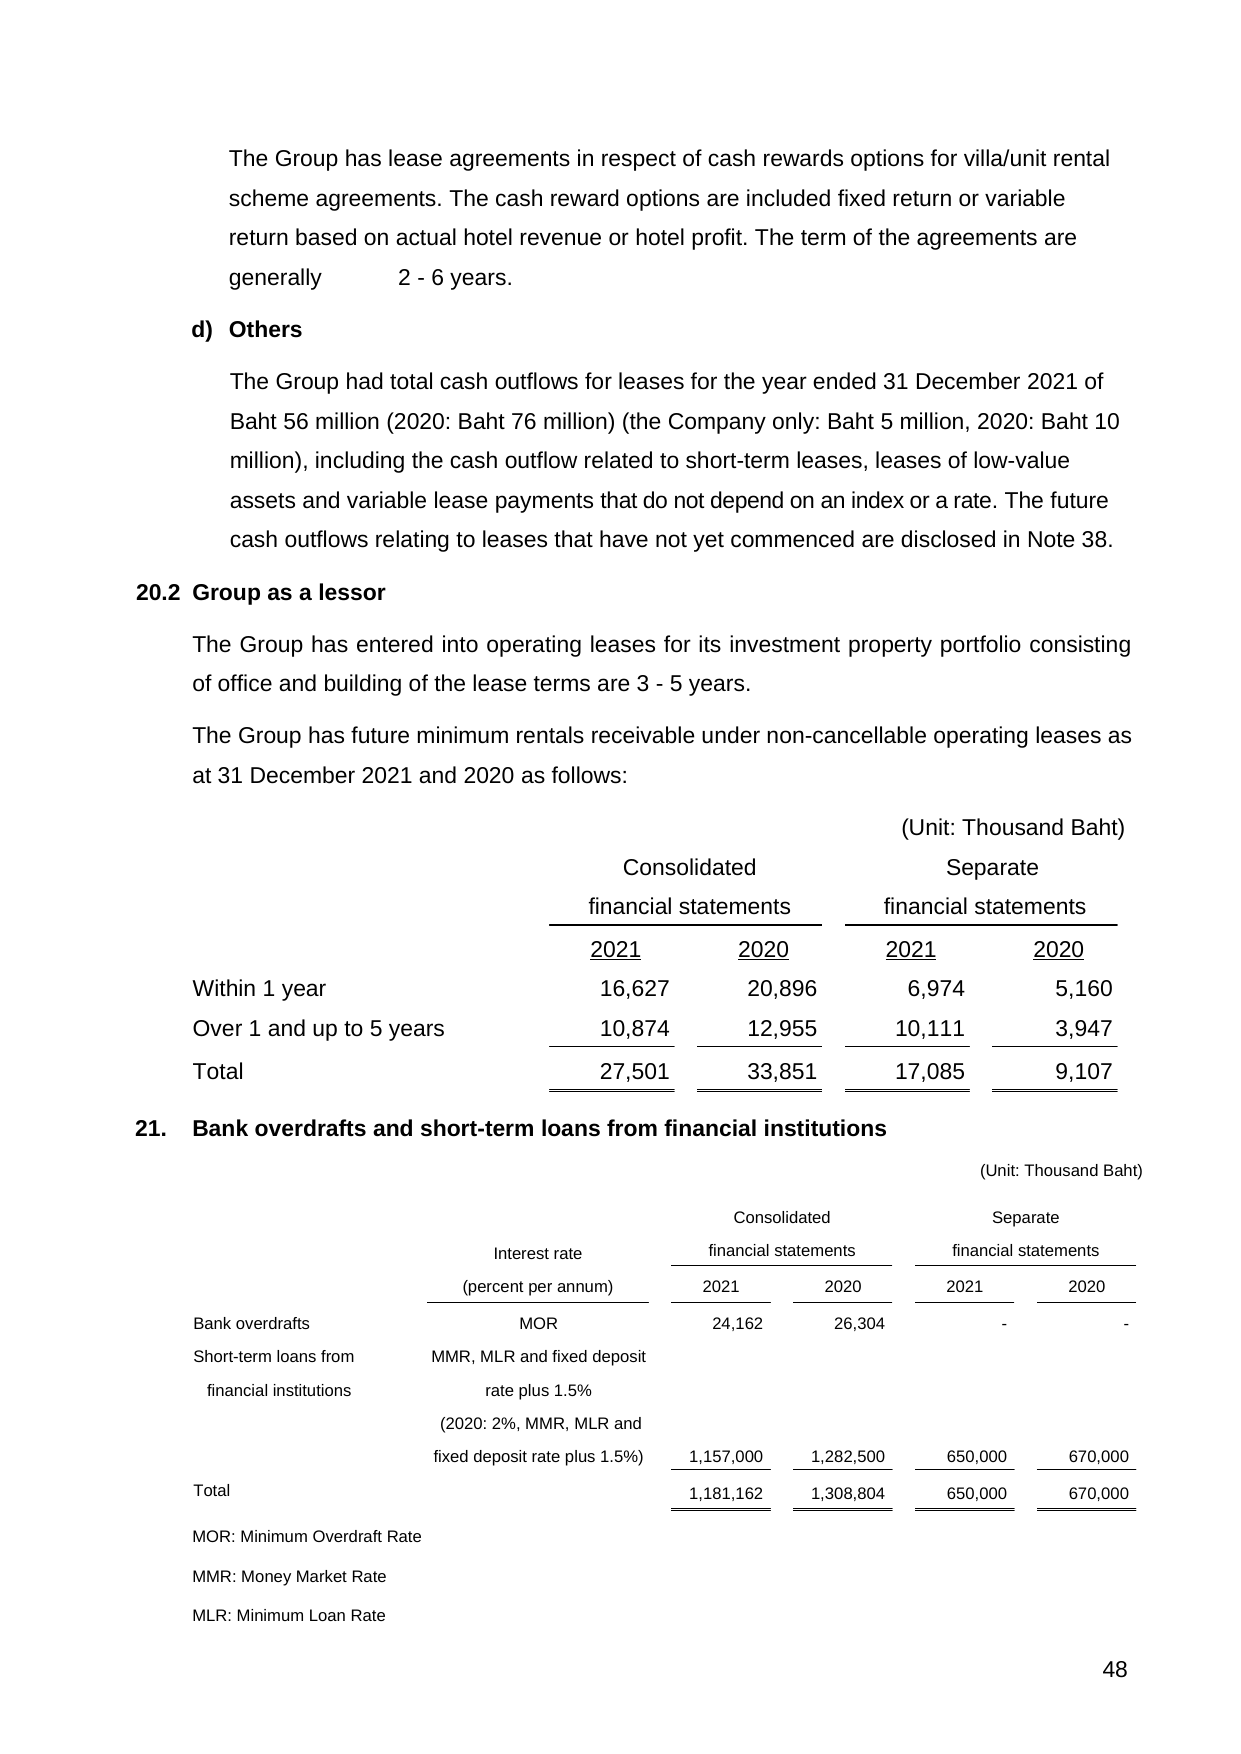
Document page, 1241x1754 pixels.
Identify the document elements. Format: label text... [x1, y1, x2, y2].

text 21. Bank overdrafts and short-term loans from financial institutions [135, 1105, 1132, 1144]
list The Group has lease agreements in respect of cash rewards options for villa/unit rental scheme agreements. The cash reward options are included fixed return or variable return based on actual hotel revenue or hotel profit. The term of the agreements are generally 2 - 6 years. [229, 135, 1128, 293]
text (Unit: Thousand Baht) [135, 1144, 1143, 1184]
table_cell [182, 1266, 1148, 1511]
list The Group had total cash outflows for leases for the year ended 31 December 2021 of Baht 56 million (2020: Baht 76 million) (the Company only: Baht 5 million, 2020: Baht 10 million), including the cash outflow related to short-term leases, leases of low-value assets and variable lease payments that do not depend on an index or a rate. The future cash outflows relating to leases that have not yet commenced are disclosed in Note 38. [229, 358, 1128, 556]
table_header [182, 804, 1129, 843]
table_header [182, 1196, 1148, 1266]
list Others [191, 306, 1128, 345]
text The Group has future minimum rentals receivable under non-cancellable operating leases as at 31 December 2021 and 2020 as follows: [192, 712, 1132, 791]
text MOR: Minimum Overdraft Rate [135, 1511, 1128, 1551]
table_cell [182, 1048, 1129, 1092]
text MMR: Money Market Rate [135, 1551, 1128, 1590]
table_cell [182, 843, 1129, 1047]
text MLR: Minimum Loan Rate [135, 1590, 1128, 1630]
text The Group has entered into operating leases for its investment property portfolio consisting of office and building of the lease terms are 3 - 5 years. [192, 620, 1132, 699]
text 20.2 Group as a lessor [136, 568, 1128, 608]
